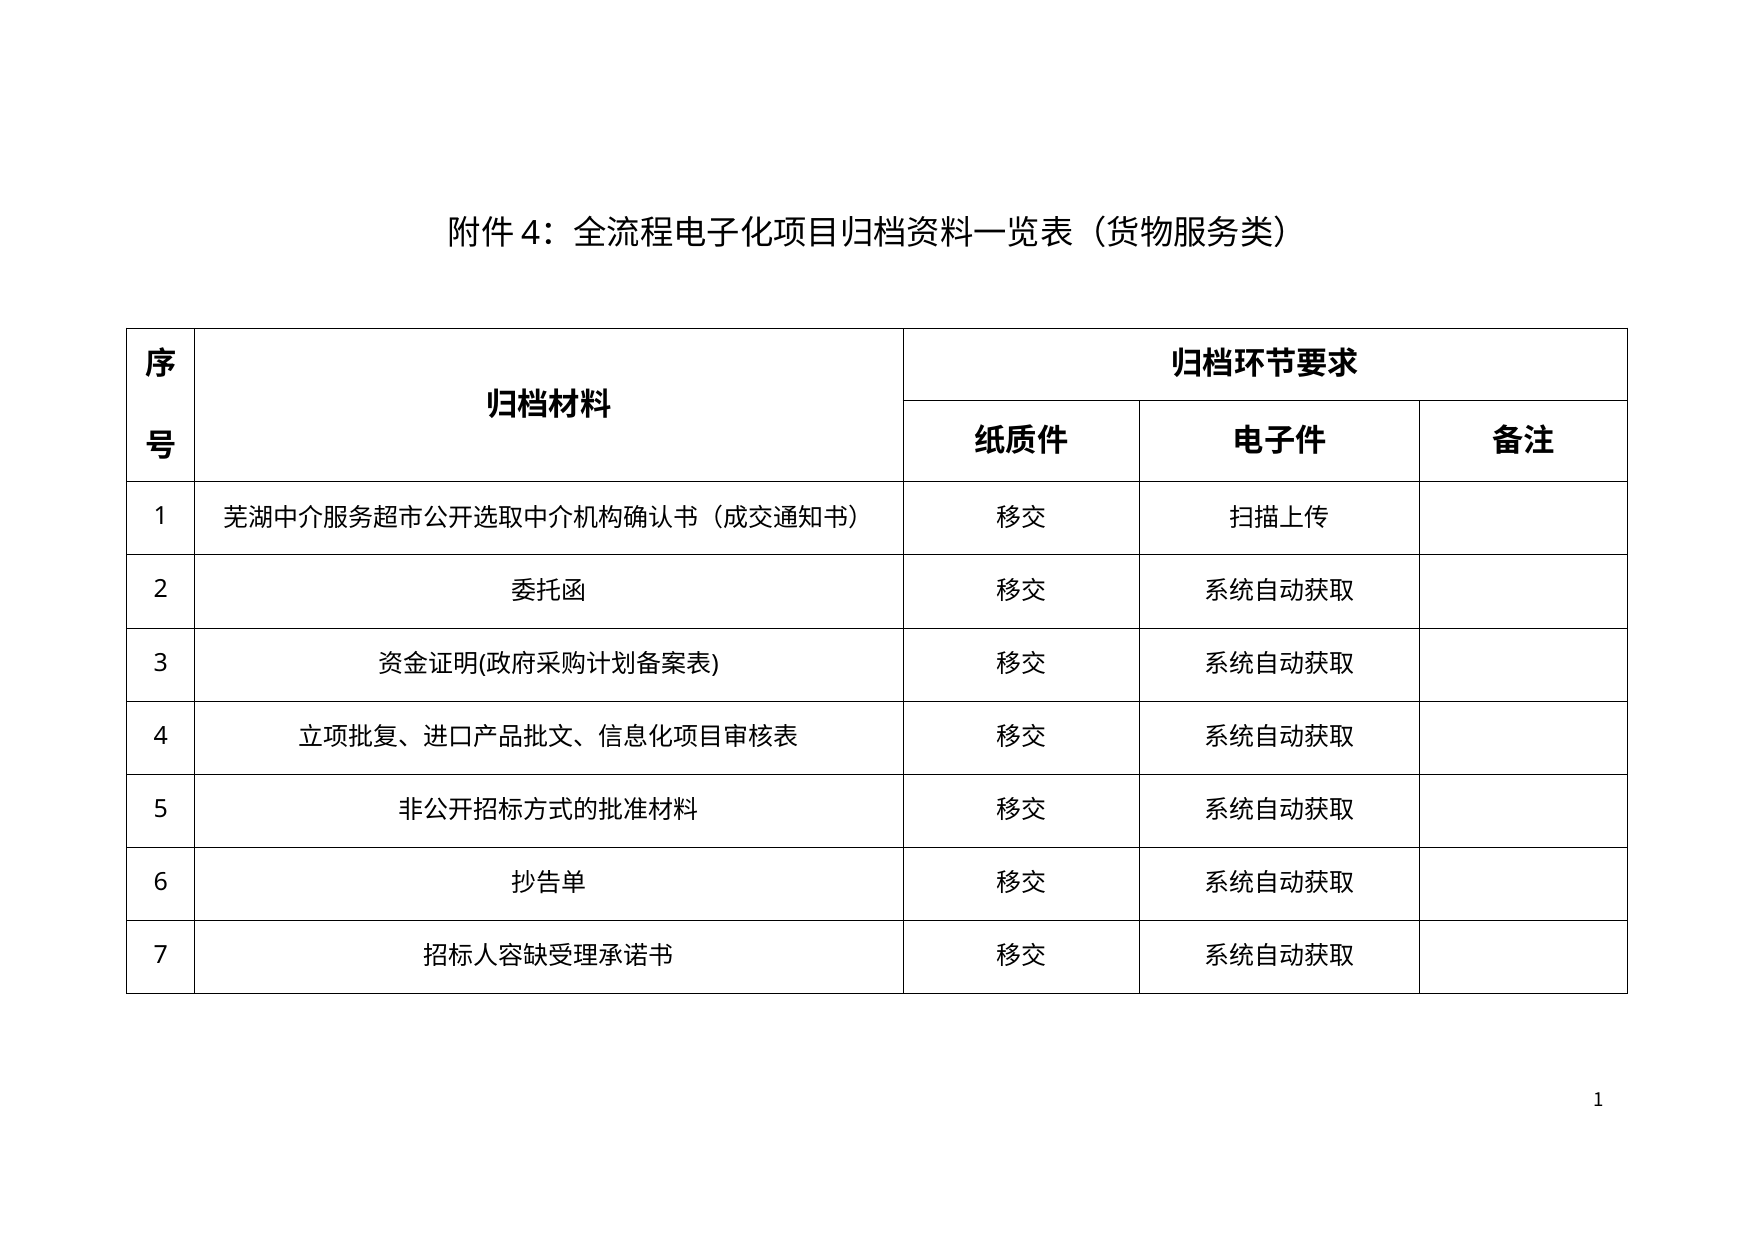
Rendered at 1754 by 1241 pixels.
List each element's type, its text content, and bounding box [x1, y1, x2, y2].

table_cell 2 [127, 555, 194, 627]
table_cell 5 [127, 775, 194, 847]
table_cell 纸质件 [904, 401, 1139, 481]
table_cell 电子件 [1140, 401, 1419, 481]
table_cell 资金证明(政府采购计划备案表) [195, 629, 903, 701]
table_cell 移交 [904, 848, 1139, 920]
table_cell 立项批复、进口产品批文、信息化项目审核表 [195, 702, 903, 774]
table_cell 抄告单 [195, 848, 903, 920]
table_cell 移交 [904, 775, 1139, 847]
table_cell [1420, 482, 1627, 554]
table_cell 系统自动获取 [1140, 775, 1419, 847]
table_header 归档材料 [195, 329, 903, 481]
table_cell 移交 [904, 921, 1139, 993]
table_cell 芜湖中介服务超市公开选取中介机构确认书（成交通知书） [195, 482, 903, 554]
table_cell [1420, 555, 1627, 627]
table_cell 6 [127, 848, 194, 920]
table_cell 系统自动获取 [1140, 921, 1419, 993]
table_cell 移交 [904, 482, 1139, 554]
table_cell 3 [127, 629, 194, 701]
table_cell 移交 [904, 555, 1139, 627]
table_cell 系统自动获取 [1140, 629, 1419, 701]
table_cell 系统自动获取 [1140, 848, 1419, 920]
table_cell 扫描上传 [1140, 482, 1419, 554]
table_cell [1420, 629, 1627, 701]
table_cell [1420, 702, 1627, 774]
table_cell [1420, 848, 1627, 920]
table_header 序号 [127, 329, 194, 481]
table_cell 7 [127, 921, 194, 993]
table_cell 备注 [1420, 401, 1627, 481]
table_cell 非公开招标方式的批准材料 [195, 775, 903, 847]
table_cell 系统自动获取 [1140, 555, 1419, 627]
table_cell [1420, 775, 1627, 847]
table_header 归档环节要求 [904, 329, 1627, 400]
table_cell 移交 [904, 629, 1139, 701]
table_cell 移交 [904, 702, 1139, 774]
table_cell [1420, 921, 1627, 993]
table_cell 4 [127, 702, 194, 774]
table_cell 招标人容缺受理承诺书 [195, 921, 903, 993]
table_cell 系统自动获取 [1140, 702, 1419, 774]
text 附件4：全流程电子化项目归档资料一览表（货物服务类） [150, 198, 1604, 263]
table_cell 委托函 [195, 555, 903, 627]
table_cell 1 [127, 482, 194, 554]
